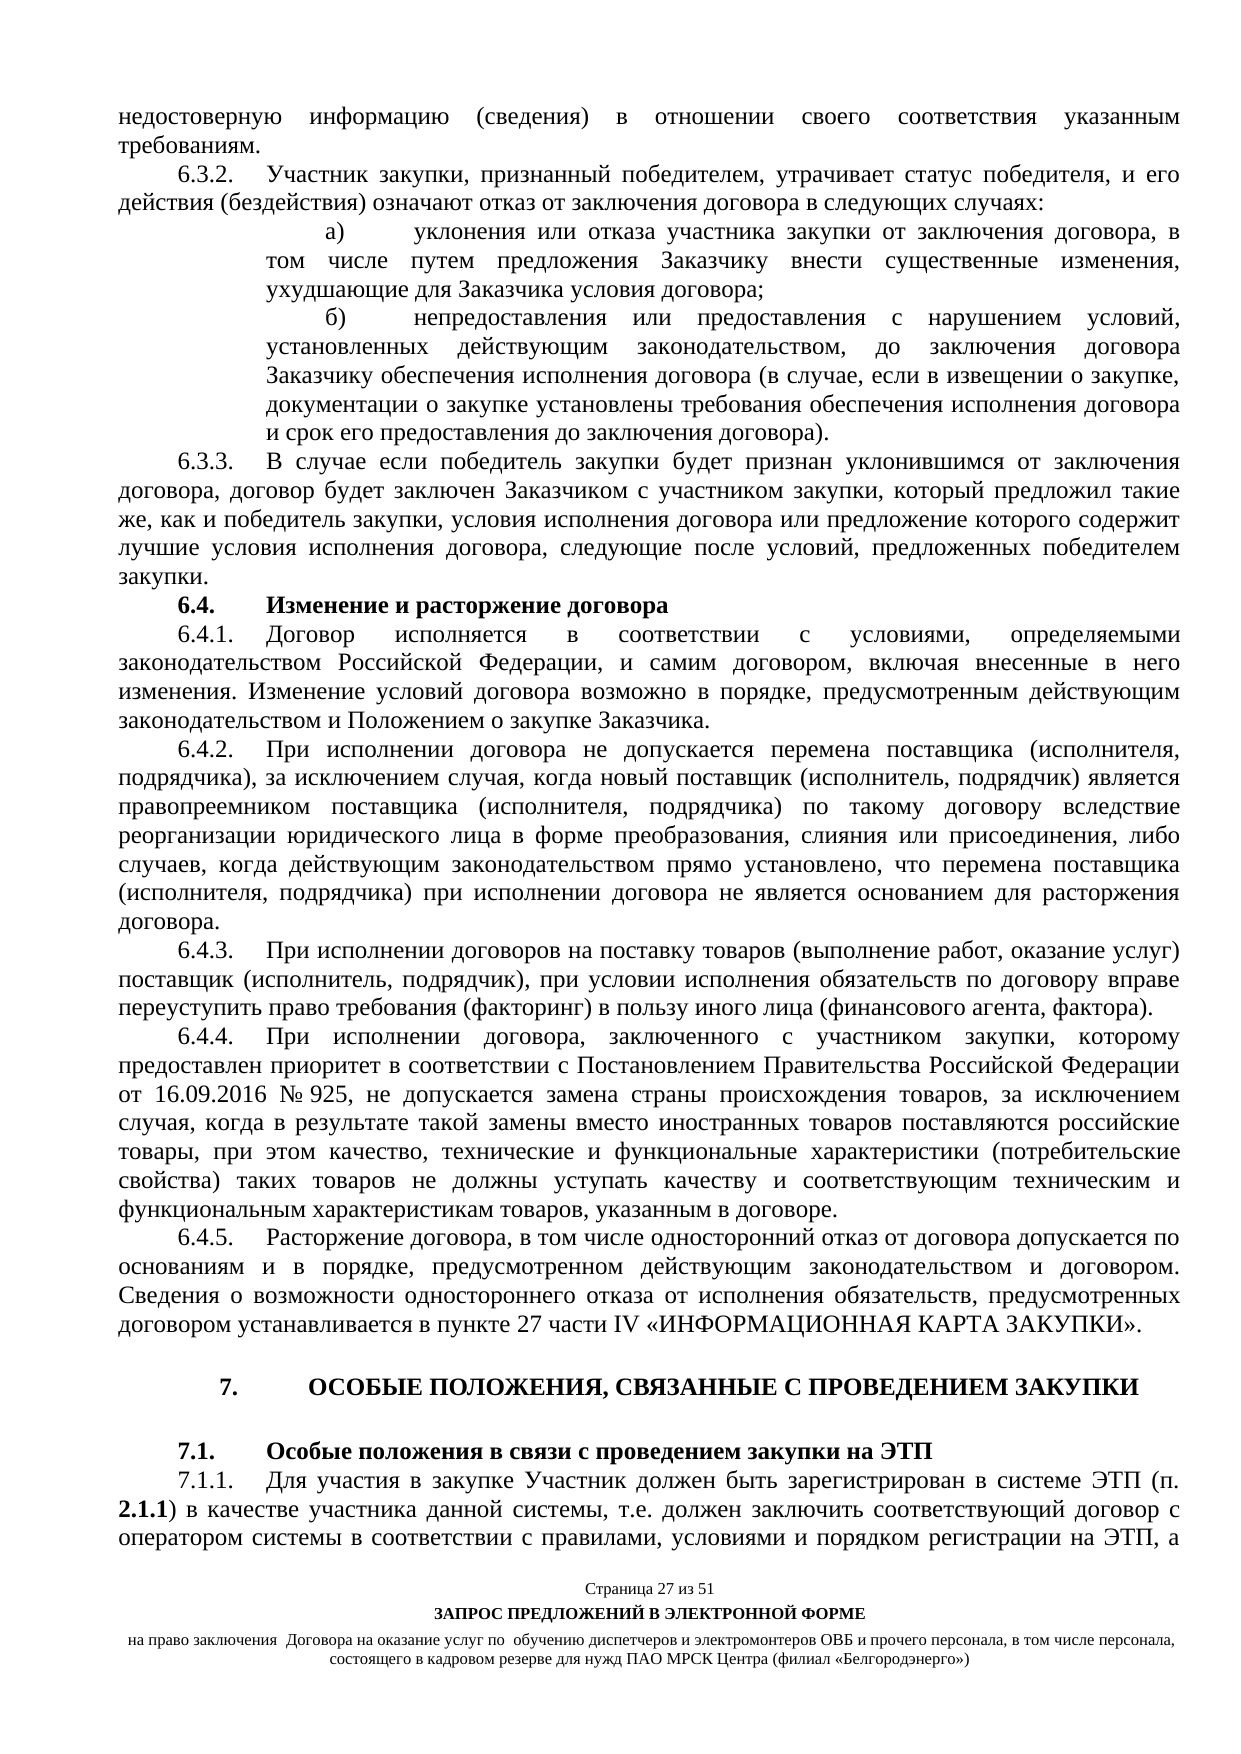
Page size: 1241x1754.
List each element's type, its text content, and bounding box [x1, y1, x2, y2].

subtitle ОСОБЫЕ ПОЛОЖЕНИЯ, СВЯЗАННЫЕ С ПРОВЕДЕНИЕМ ЗАКУПКИ [118, 1372, 1181, 1401]
subtitle При исполнении договора, заключенного с участником закупки, которому предоставлен приоритет в соответствии с Постановлением Правительства Российской Федерации от 16.09.2016 № 925, не допускается замена страны происхождения товаров, за исключением случая, когда в результате такой замены вместо иностранных товаров поставляются российские товары, при этом качество, технические и функциональные характеристики (потребительские свойства) таких товаров не должны уступать качеству и соответствующим техническим и функциональным характеристикам товаров, указанным в договоре. [118, 1021, 1181, 1222]
subtitle непредоставления или предоставления с нарушением условий, установленных действующим законодательством, до заключения договора Заказчику обеспечения исполнения договора (в случае, если в извещении о закупке, документации о закупке установлены требования обеспечения исполнения договора и срок его предоставления до заключения договора). [266, 302, 1181, 446]
subtitle Особые положения в связи с проведением закупки на ЭТП [118, 1436, 1181, 1465]
subtitle Договор исполняется в соответствии с условиями, определяемыми законодательством Российской Федерации, и самим договором, включая внесенные в него изменения. Изменение условий договора возможно в порядке, предусмотренным действующим законодательством и Положением о закупке Заказчика. [118, 619, 1181, 734]
subtitle уклонения или отказа участника закупки от заключения договора, в том числе путем предложения Заказчику внести существенные изменения, ухудшающие для Заказчика условия договора; [266, 216, 1181, 302]
subtitle Изменение и расторжение договора [118, 590, 1181, 619]
subtitle При исполнении договора не допускается перемена поставщика (исполнителя, подрядчика), за исключением случая, когда новый поставщик (исполнитель, подрядчик) является правопреемником поставщика (исполнителя, подрядчика) по такому договору вследствие реорганизации юридического лица в форме преобразования, слияния или присоединения, либо случаев, когда действующим законодательством прямо установлено, что перемена поставщика (исполнителя, подрядчика) при исполнении договора не является основанием для расторжения договора. [118, 734, 1181, 935]
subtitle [118, 1465, 1181, 1551]
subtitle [118, 101, 1181, 159]
subtitle Участник закупки, признанный победителем, утрачивает статус победителя, и его действия (бездействия) означают отказ от заключения договора в следующих случаях: [118, 159, 1181, 216]
subtitle Расторжение договора, в том числе односторонний отказ от договора допускается по основаниям и в порядке, предусмотренном действующим законодательством и договором. Сведения о возможности одностороннего отказа от исполнения обязательств, предусмотренных договором устанавливается в пункте 27 части IV «ИНФОРМАЦИОННАЯ КАРТА ЗАКУПКИ». [118, 1222, 1181, 1337]
subtitle В случае если победитель закупки будет признан уклонившимся от заключения договора, договор будет заключен Заказчиком с участником закупки, который предложил такие же, как и победитель закупки, условия исполнения договора или предложение которого содержит лучшие условия исполнения договора, следующие после условий, предложенных победителем закупки. [118, 446, 1181, 590]
subtitle При исполнении договоров на поставку товаров (выполнение работ, оказание услуг) поставщик (исполнитель, подрядчик), при условии исполнения обязательств по договору вправе переуступить право требования (факторинг) в пользу иного лица (финансового агента, фактора). [118, 935, 1181, 1021]
